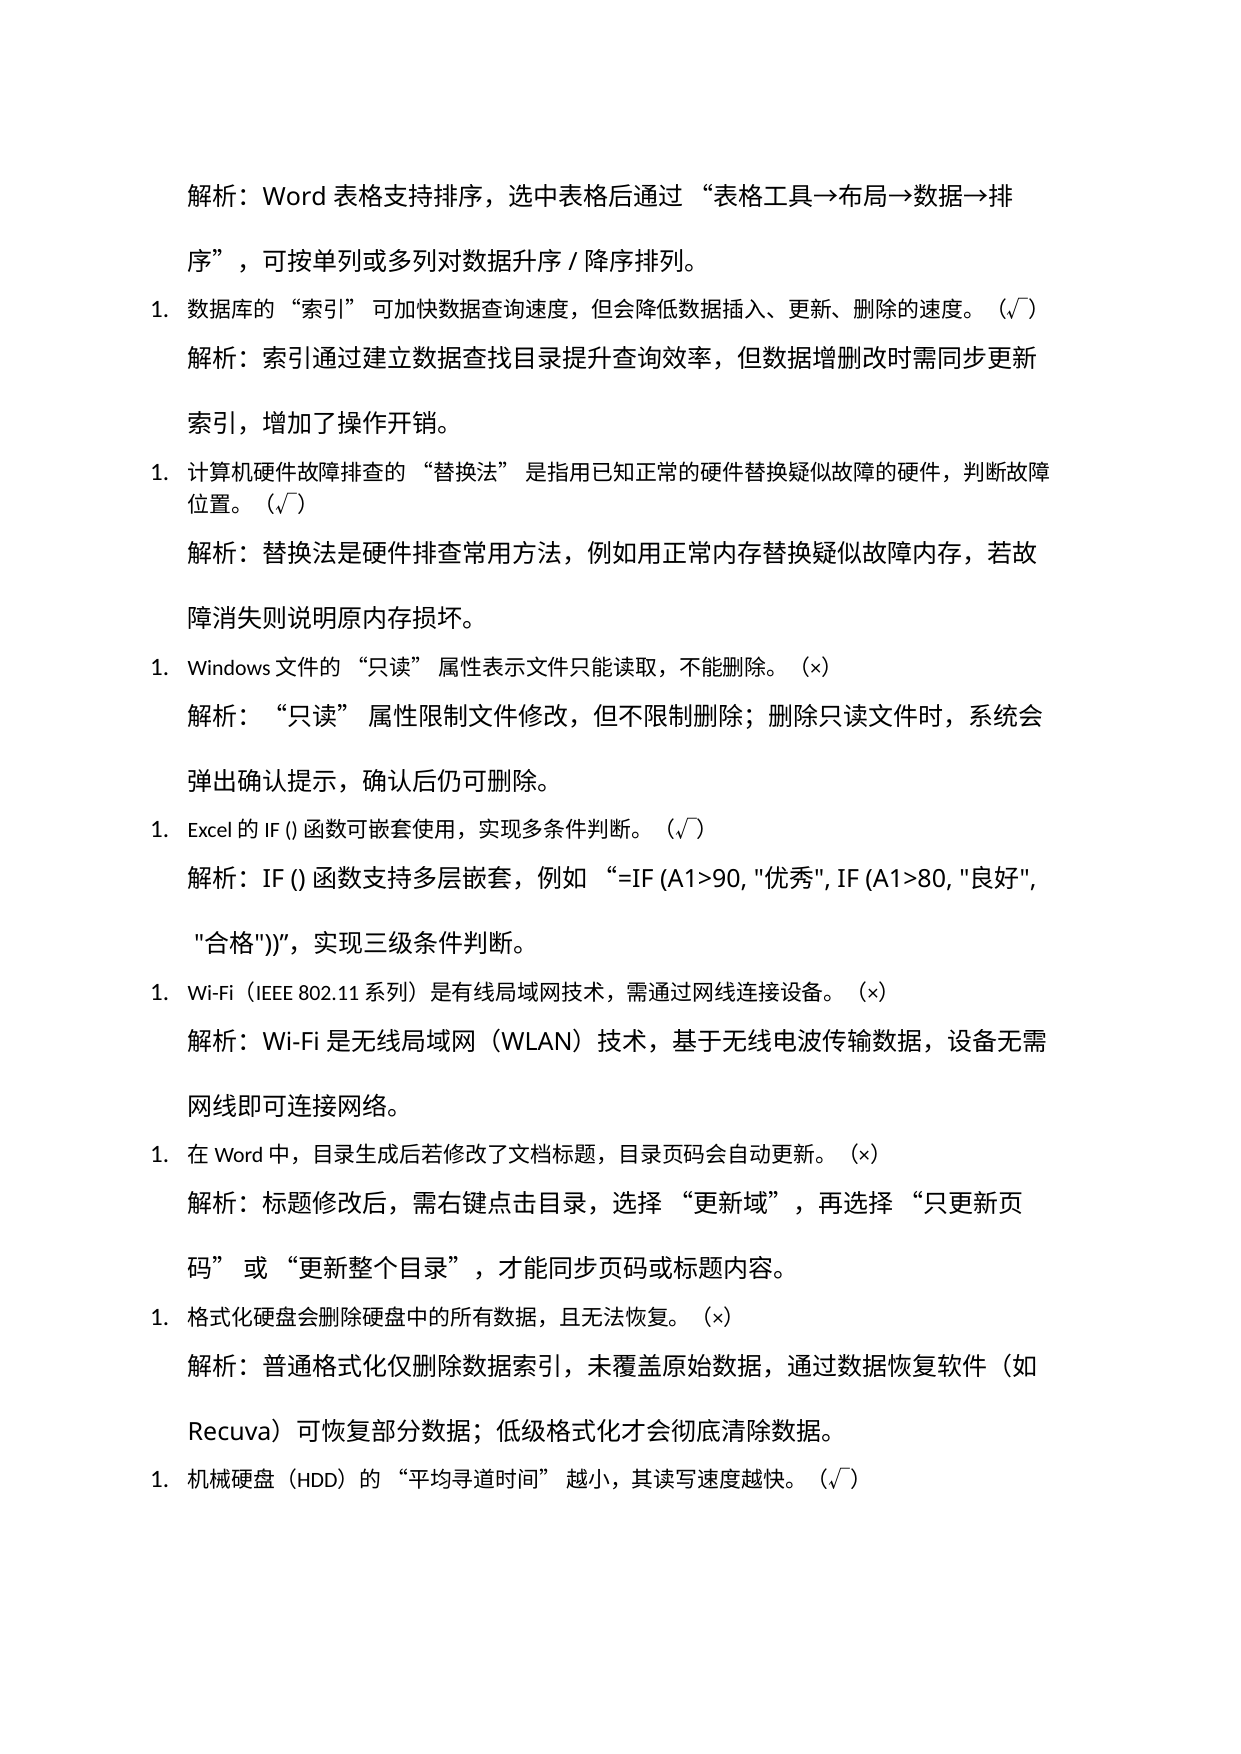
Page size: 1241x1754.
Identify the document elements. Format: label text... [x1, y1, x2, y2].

list 计算机硬件故障排查的 “替换法” 是指用已知正常的硬件替换疑似故障的硬件，判断故障位置。（√） [150, 454, 1053, 519]
text 解析：替换法是硬件排查常用方法，例如用正常内存替换疑似故障内存，若故障消失则说明原内存损坏。 [187, 519, 1053, 649]
list 格式化硬盘会删除硬盘中的所有数据，且无法恢复。（×） [150, 1299, 1053, 1332]
text 解析：IF () 函数支持多层嵌套，例如 “=IF (A1>90, "优秀", IF (A1>80, "良好", "合格"))”，实现三级条件判断。 [187, 844, 1053, 974]
list 在 Word 中，目录生成后若修改了文档标题，目录页码会自动更新。（×） [150, 1137, 1053, 1169]
text 解析：普通格式化仅删除数据索引，未覆盖原始数据，通过数据恢复软件（如 Recuva）可恢复部分数据；低级格式化才会彻底清除数据。 [187, 1332, 1053, 1462]
text 解析：“只读” 属性限制文件修改，但不限制删除；删除只读文件时，系统会弹出确认提示，确认后仍可删除。 [187, 682, 1053, 812]
list Excel 的 IF () 函数可嵌套使用，实现多条件判断。（√） [150, 812, 1053, 844]
text 解析：Word 表格支持排序，选中表格后通过 “表格工具→布局→数据→排序”，可按单列或多列对数据升序 / 降序排列。 [187, 162, 1053, 292]
list Windows 文件的 “只读” 属性表示文件只能读取，不能删除。（×） [150, 649, 1053, 682]
list 数据库的 “索引” 可加快数据查询速度，但会降低数据插入、更新、删除的速度。（√） [150, 292, 1053, 324]
text 解析：索引通过建立数据查找目录提升查询效率，但数据增删改时需同步更新索引，增加了操作开销。 [187, 324, 1053, 454]
list Wi-Fi（IEEE 802.11 系列）是有线局域网技术，需通过网线连接设备。（×） [150, 974, 1053, 1007]
text 解析：Wi-Fi 是无线局域网（WLAN）技术，基于无线电波传输数据，设备无需网线即可连接网络。 [187, 1007, 1053, 1137]
list 机械硬盘（HDD）的 “平均寻道时间” 越小，其读写速度越快。（√） [150, 1462, 1053, 1494]
text 解析：标题修改后，需右键点击目录，选择 “更新域”，再选择 “只更新页码” 或 “更新整个目录”，才能同步页码或标题内容。 [187, 1169, 1053, 1299]
